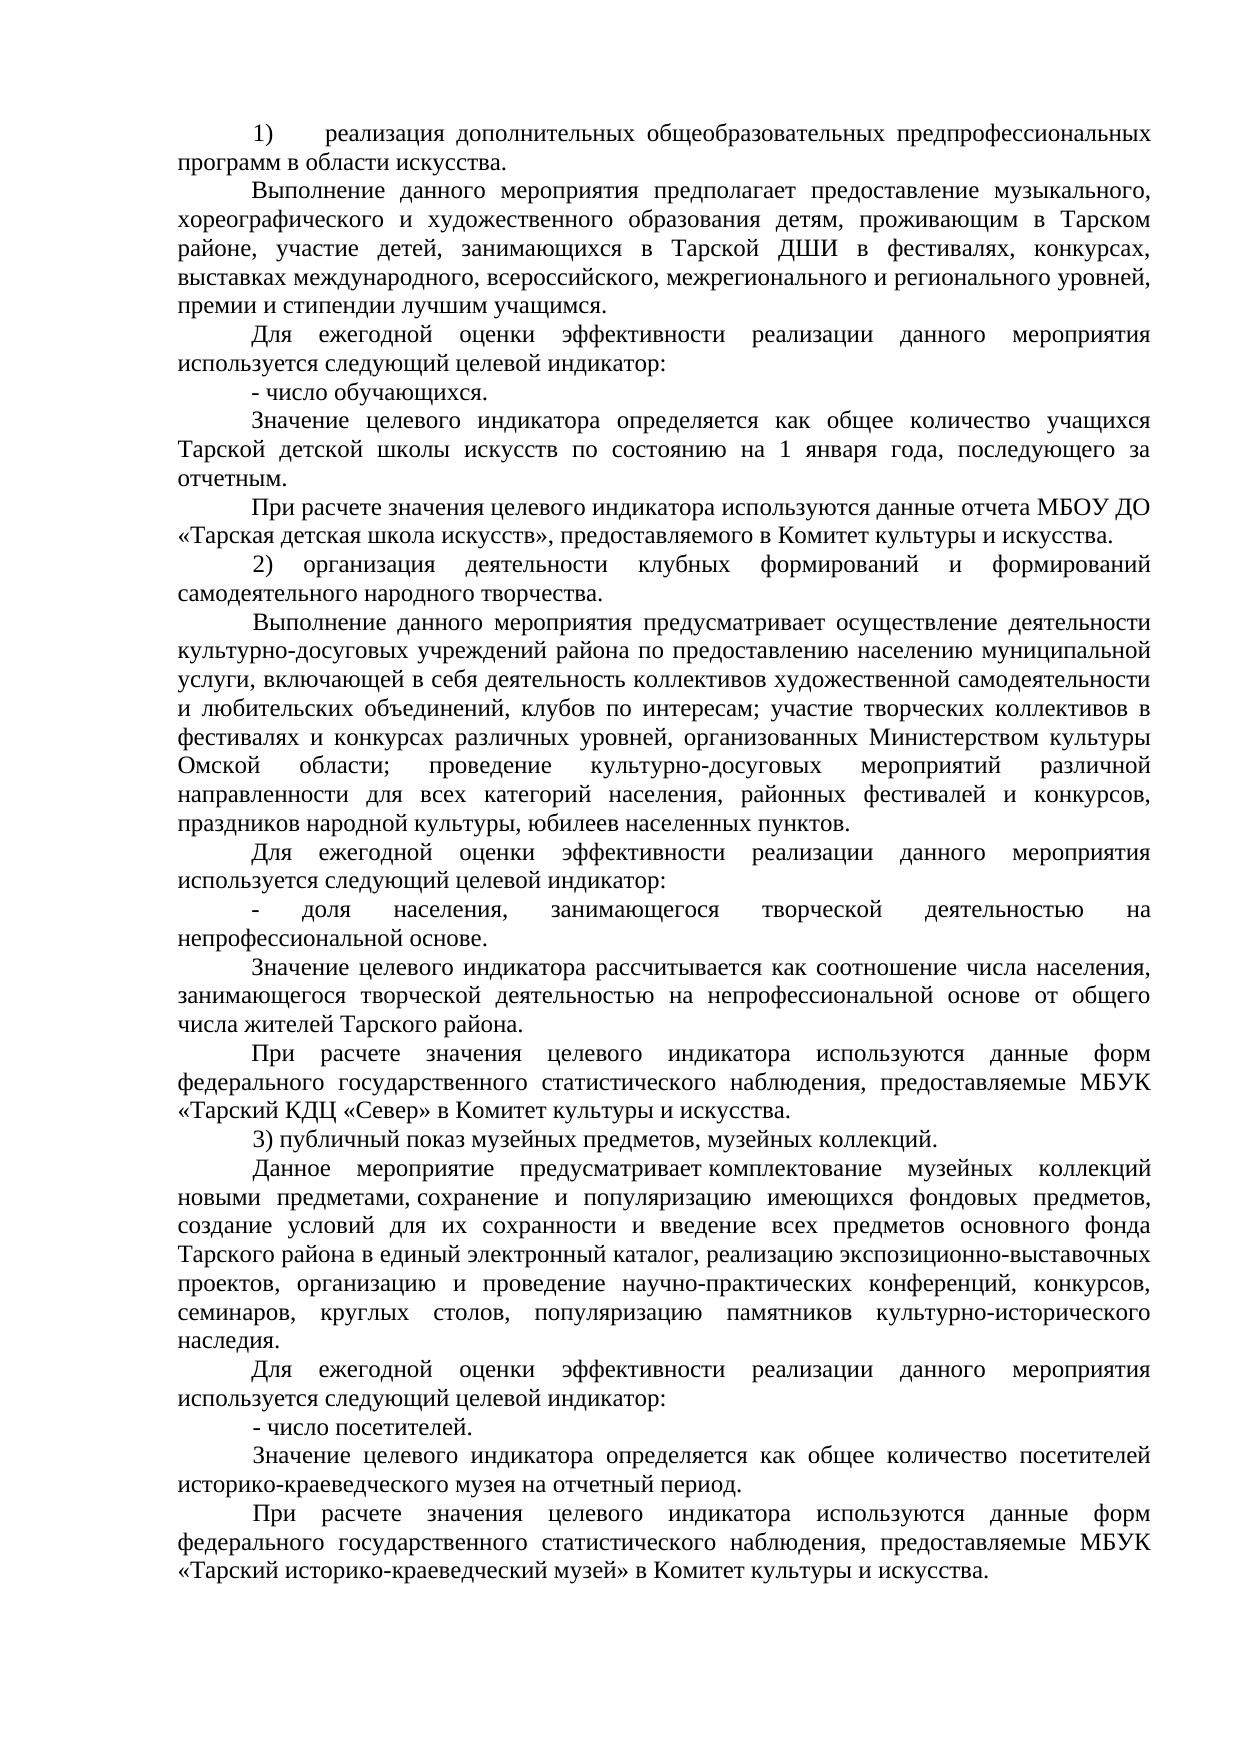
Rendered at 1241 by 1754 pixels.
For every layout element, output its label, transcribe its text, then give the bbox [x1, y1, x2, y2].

text - число посетителей. [177, 1412, 1152, 1441]
text - число обучающихся. [177, 377, 1152, 406]
text Значение целевого индикатора определяется как общее количество учащихся Тарской детской школы искусств по состоянию на 1 января года, последующего за отчетным. [177, 406, 1152, 492]
text При расчете значения целевого индикатора используются данные форм федерального государственного статистического наблюдения, предоставляемые МБУК «Тарский КДЦ «Север» в Комитет культуры и искусства. [177, 1038, 1152, 1124]
text Значение целевого индикатора рассчитывается как соотношение числа населения, занимающегося творческой деятельностью на непрофессиональной основе от общего числа жителей Тарского района. [177, 952, 1152, 1038]
text 3) публичный показ музейных предметов, музейных коллекций. [177, 1124, 1152, 1153]
text При расчете значения целевого индикатора используются данные форм федерального государственного статистического наблюдения, предоставляемые МБУК «Тарский историко-краеведческий музей» в Комитет культуры и искусства. [177, 1498, 1152, 1584]
text Значение целевого индикатора определяется как общее количество посетителей историко-краеведческого музея на отчетный период. [177, 1441, 1152, 1498]
text Выполнение данного мероприятия предусматривает осуществление деятельности культурно-досуговых учреждений района по предоставлению населению муниципальной услуги, включающей в себя деятельность коллективов художественной самодеятельности и любительских объединений, клубов по интересам; участие творческих коллективов в фестивалях и конкурсах различных уровней, организованных Министерством культуры Омской области; проведение культурно-досуговых мероприятий различной направленности для всех категорий населения, районных фестивалей и конкурсов, праздников народной культуры, юбилеев населенных пунктов. [177, 607, 1152, 837]
text Для ежегодной оценки эффективности реализации данного мероприятия используется следующий целевой индикатор: [177, 1354, 1152, 1412]
text 1) реализация дополнительных общеобразовательных предпрофессиональных программ в области искусства. [177, 118, 1152, 176]
text Для ежегодной оценки эффективности реализации данного мероприятия используется следующий целевой индикатор: [177, 837, 1152, 894]
text 2) организация деятельности клубных формирований и формирований самодеятельного народного творчества. [177, 549, 1152, 607]
text Данное мероприятие предусматривает комплектование музейных коллекций новыми предметами, сохранение и популяризацию имеющихся фондовых предметов, создание условий для их сохранности и введение всех предметов основного фонда Тарского района в единый электронный каталог, реализацию экспозиционно-выставочных проектов, организацию и проведение научно-практических конференций, конкурсов, семинаров, круглых столов, популяризацию памятников культурно-исторического наследия. [177, 1153, 1152, 1354]
text Для ежегодной оценки эффективности реализации данного мероприятия используется следующий целевой индикатор: [177, 319, 1152, 377]
text - доля населения, занимающегося творческой деятельностью на непрофессиональной основе. [177, 894, 1152, 952]
text Выполнение данного мероприятия предполагает предоставление музыкального, хореографического и художественного образования детям, проживающим в Тарском районе, участие детей, занимающихся в Тарской ДШИ в фестивалях, конкурсах, выставках международного, всероссийского, межрегионального и регионального уровней, премии и стипендии лучшим учащимся. [177, 176, 1152, 319]
text При расчете значения целевого индикатора используются данные отчета МБОУ ДО «Тарская детская школа искусств», предоставляемого в Комитет культуры и искусства. [177, 492, 1152, 549]
